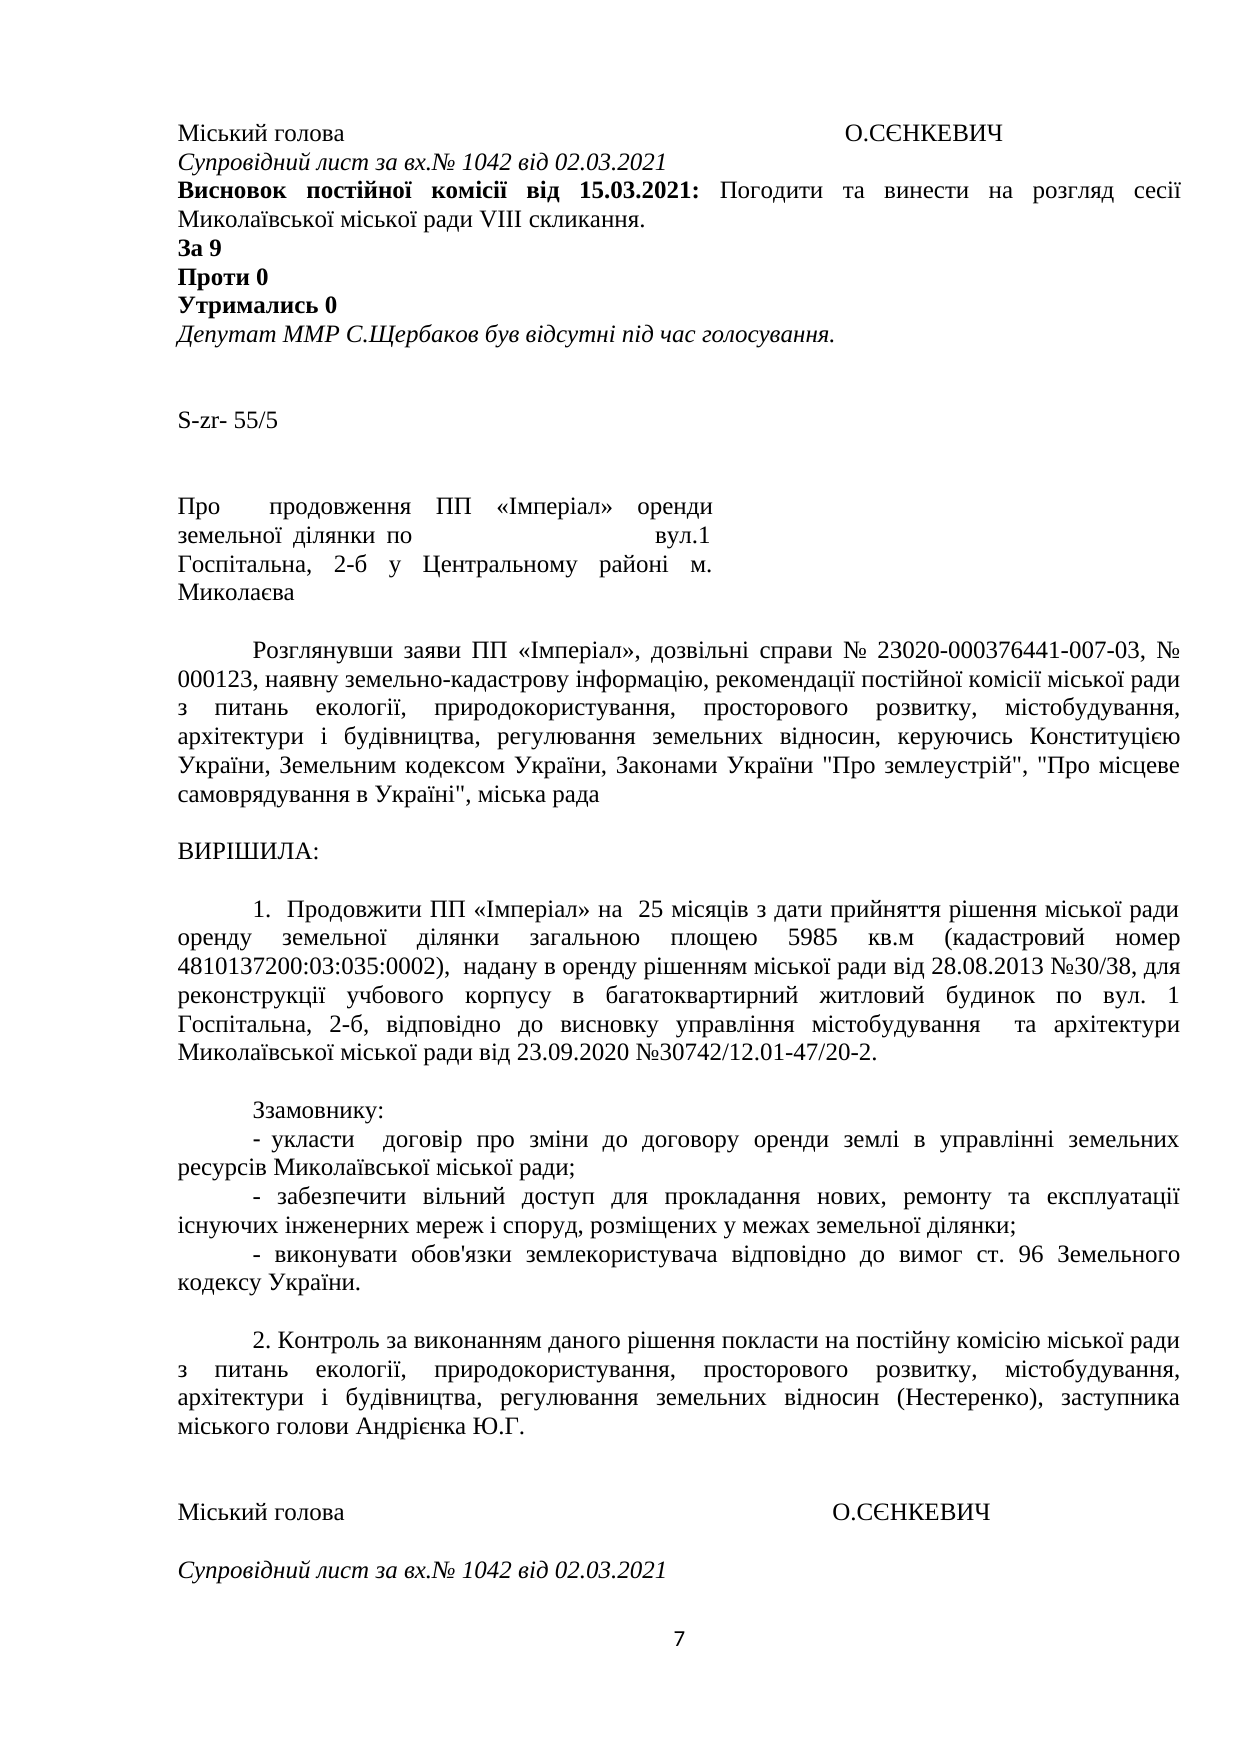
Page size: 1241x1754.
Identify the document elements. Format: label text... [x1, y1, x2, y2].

text Міський голова О.СЄНКЕВИЧ [177, 118, 1181, 147]
text Супровідний лист за вх.№ 1042 від 02.03.2021 [177, 147, 1181, 176]
text Про продовження ПП «Імперіал» оренди земельної ділянки по вул.1 Госпітальна, 2-б у Центральному районі м. Миколаєва [177, 491, 713, 606]
text S-zr- 55/5 [177, 406, 1181, 434]
text - виконувати обов'язки землекористувача відповідно до вимог ст. 96 Земельного кодексу України. [177, 1239, 1181, 1296]
text Ззамовнику: [177, 1095, 1181, 1124]
text Міський голова О.СЄНКЕВИЧ [177, 1497, 1181, 1526]
text ВИРІШИЛА: [177, 836, 1181, 865]
text Супровідний лист за вх.№ 1042 від 02.03.2021 [177, 1555, 1181, 1584]
list укласти договір про зміни до договору оренди землі в управлінні земельних ресурсів Миколаївської міської ради; [177, 1124, 1181, 1181]
text 1. Продовжити ПП «Імперіал» на 25 місяців з дати прийняття рішення міської ради оренду земельної ділянки загальною площею 5985 кв.м (кадастровий номер 4810137200:03:035:0002), надану в оренду рішенням міської ради від 28.08.2013 №30/38, для реконструкції учбового корпусу в багатоквартирний житловий будинок по вул. 1 Госпітальна, 2-б, відповідно до висновку управління містобудування та архітектури Миколаївської міської ради від 23.09.2020 №30742/12.01-47/20-2. [177, 894, 1181, 1066]
text 2. Контроль за виконанням даного рішення покласти на постійну комісію міської ради з питань екології, природокористування, просторового розвитку, містобудування, архітектури і будівництва, регулювання земельних відносин (Нестеренко), заступника міського голови Андрієнка Ю.Г. [177, 1325, 1181, 1440]
text Проти 0 [177, 262, 769, 291]
text Розглянувши заяви ПП «Імперіал», дозвільні справи № 23020-000376441-007-03, № 000123, наявну земельно-кадастрову інформацію, рекомендації постійної комісії міської ради з питань екології, природокористування, просторового розвитку, містобудування, архітектури і будівництва, регулювання земельних відносин, керуючись Конституцією України, Земельним кодексом України, Законами України "Про землеустрій", "Про місцеве самоврядування в Україні", міська рада [177, 635, 1181, 807]
text Утримались 0 [177, 291, 769, 319]
text - забезпечити вільний доступ для прокладання нових, ремонту та експлуатації існуючих інженерних мереж і споруд, розміщених у межах земельної ділянки; [177, 1181, 1181, 1239]
text Депутат ММР С.Щербаков був відсутні під час голосування. [177, 319, 1181, 348]
text За 9 [177, 233, 769, 262]
text Висновок постійної комісії від 15.03.2021: Погодити та винести на розгляд сесії Миколаївської міської ради VIII скликання. [177, 176, 1181, 233]
